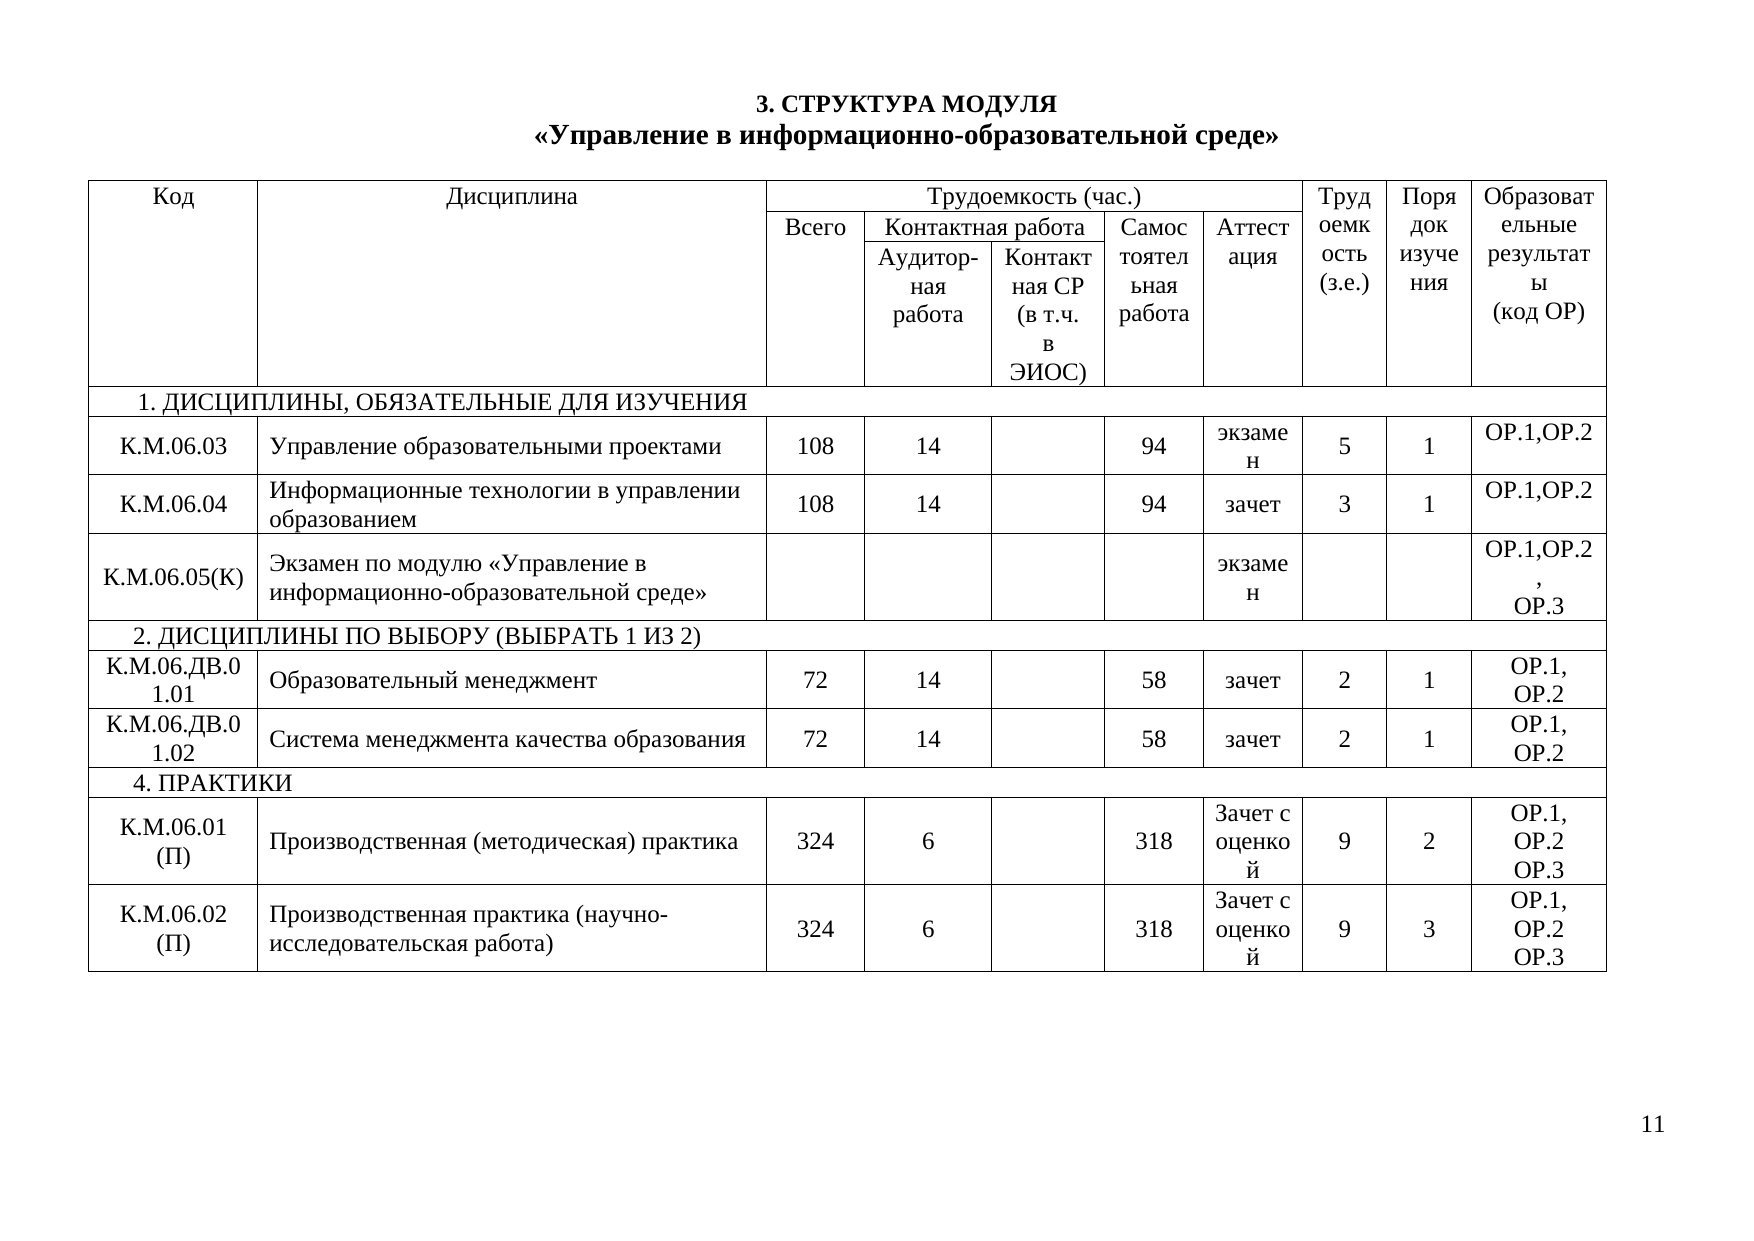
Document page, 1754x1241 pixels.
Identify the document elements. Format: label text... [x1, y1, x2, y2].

table_cell [992, 651, 1104, 708]
table_cell Образовательный менеджмент [258, 651, 766, 708]
table_cell ОР.1, ОР.2 [1472, 709, 1606, 767]
table_header Дисциплина [258, 181, 766, 386]
table_cell экзамен [1204, 417, 1302, 474]
table_cell [992, 798, 1104, 884]
table_cell Зачет с оценкой [1204, 885, 1302, 971]
table_cell 2 [1387, 798, 1471, 884]
table_cell 318 [1105, 885, 1203, 971]
table_cell [992, 709, 1104, 767]
table_cell 58 [1105, 651, 1203, 708]
table_cell Всего [767, 212, 864, 386]
table_cell Производственная практика (научно-исследовательская работа) [258, 885, 766, 971]
table_cell 14 [865, 417, 991, 474]
table_cell 58 [1105, 709, 1203, 767]
table_cell 6 [865, 798, 991, 884]
table_cell К.М.06.ДВ.01.01 [89, 651, 257, 708]
table_cell К.М.06.04 [89, 475, 257, 533]
table_cell 9 [1303, 798, 1386, 884]
table_cell Аудитор-ная работа [865, 242, 991, 386]
table_cell 14 [865, 709, 991, 767]
table_cell [992, 475, 1104, 533]
table_cell Зачет с оценкой [1204, 798, 1302, 884]
table_cell 108 [767, 417, 864, 474]
text 3. Структура модуля [148, 89, 1665, 117]
table_cell [1105, 534, 1203, 620]
table_cell К.М.06.03 [89, 417, 257, 474]
table_cell [1303, 534, 1386, 620]
table_cell 2. Дисциплины по выбору (выбрать 1 из 2) [89, 621, 1606, 650]
table_header Трудоемкость (час.) [767, 181, 1302, 211]
table_cell 14 [865, 651, 991, 708]
table_cell [992, 417, 1104, 474]
table_cell 324 [767, 885, 864, 971]
table_cell ОР.1, ОР.2 [1472, 651, 1606, 708]
table_header Трудоемкость (з.е.) [1303, 181, 1386, 386]
table_cell ОР.1, ОР.2 ОР.3 [1472, 798, 1606, 884]
table_cell [865, 534, 991, 620]
table_header Образовательные результаты (код ОР) [1472, 181, 1606, 386]
table_cell 94 [1105, 417, 1203, 474]
table_cell 2 [1303, 651, 1386, 708]
table_cell экзамен [1204, 534, 1302, 620]
table_header Код [89, 181, 257, 386]
table_cell Дисциплины, обязательные для изучения [89, 387, 1606, 416]
table_cell Контактная работа [865, 212, 1104, 241]
table_cell зачет [1204, 651, 1302, 708]
table_cell Управление образовательными проектами [258, 417, 766, 474]
table_cell Аттестация [1204, 212, 1302, 386]
table_cell 72 [767, 651, 864, 708]
table_cell К.М.06.02 (П) [89, 885, 257, 971]
table_cell ОР.1,ОР.2 [1472, 417, 1606, 474]
table_cell К.М.06.ДВ.01.02 [89, 709, 257, 767]
table_cell 1 [1387, 709, 1471, 767]
table_cell Информационные технологии в управлении образованием [258, 475, 766, 533]
table_cell 14 [865, 475, 991, 533]
table_header Порядок изучения [1387, 181, 1471, 386]
table_cell Экзамен по модулю «Управление в информационно-образовательной среде» [258, 534, 766, 620]
table_cell Контактная СР (в т.ч. в ЭИОС) [992, 242, 1104, 386]
table_cell 2 [1303, 709, 1386, 767]
table_cell ОР.1,ОР.2, ОР.3 [1472, 534, 1606, 620]
table_cell зачет [1204, 709, 1302, 767]
table_cell [992, 885, 1104, 971]
table_cell 1 [1387, 651, 1471, 708]
table_cell 318 [1105, 798, 1203, 884]
table_cell 6 [865, 885, 991, 971]
table_cell 3 [1387, 885, 1471, 971]
table_cell 4. ПРАКТИКИ [89, 768, 1606, 797]
table_cell ОР.1, ОР.2 ОР.3 [1472, 885, 1606, 971]
text «Управление в информационно-образовательной среде» [148, 117, 1665, 151]
table_cell [992, 534, 1104, 620]
table_cell Система менеджмента качества образования [258, 709, 766, 767]
table_cell 1 [1387, 417, 1471, 474]
table_cell 9 [1303, 885, 1386, 971]
table_cell 108 [767, 475, 864, 533]
table_cell 5 [1303, 417, 1386, 474]
table_cell [1387, 534, 1471, 620]
table_cell 72 [767, 709, 864, 767]
table_cell зачет [1204, 475, 1302, 533]
table_cell [767, 534, 864, 620]
table_cell К.М.06.05(К) [89, 534, 257, 620]
table_cell 3 [1303, 475, 1386, 533]
table_cell 94 [1105, 475, 1203, 533]
table_cell Производственная (методическая) практика [258, 798, 766, 884]
table_cell К.М.06.01 (П) [89, 798, 257, 884]
table_cell ОР.1,ОР.2 [1472, 475, 1606, 533]
table_cell 1 [1387, 475, 1471, 533]
table_cell 324 [767, 798, 864, 884]
table_cell Самостоятельная работа [1105, 212, 1203, 386]
